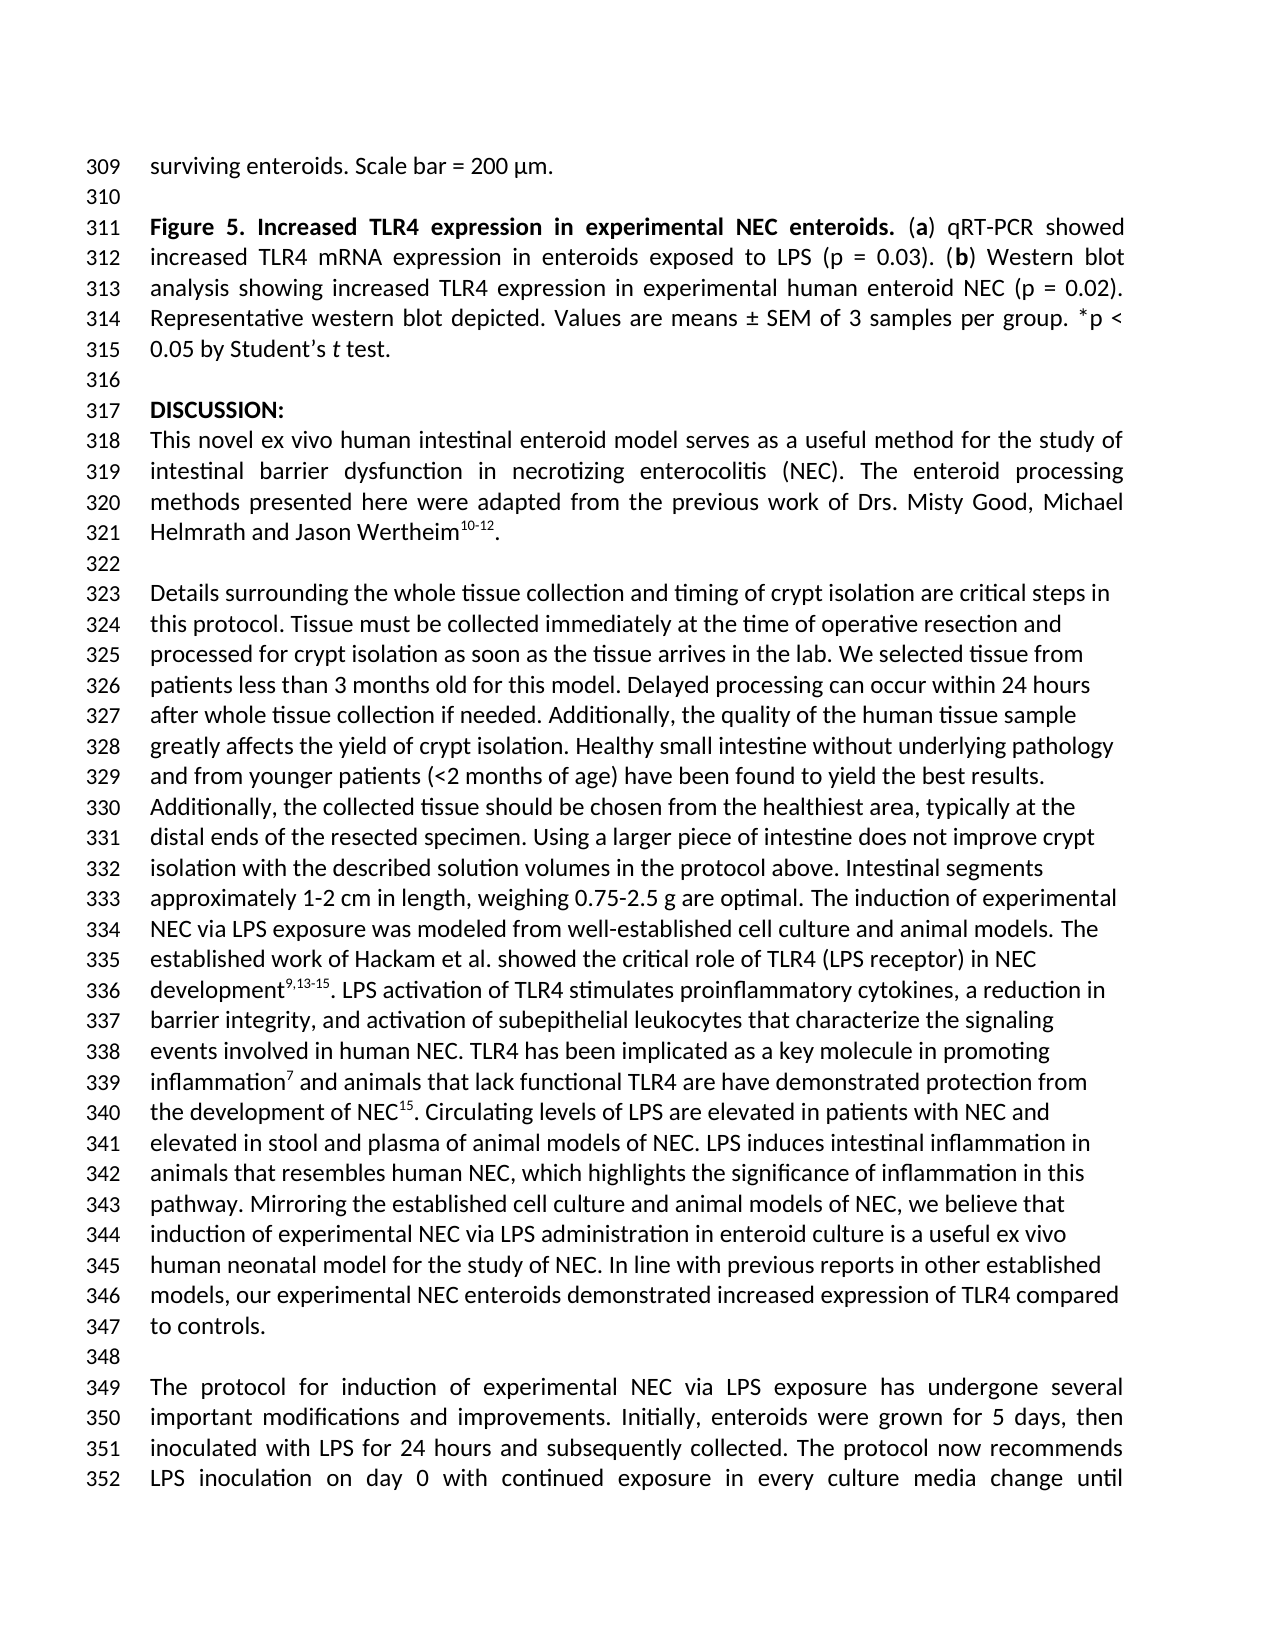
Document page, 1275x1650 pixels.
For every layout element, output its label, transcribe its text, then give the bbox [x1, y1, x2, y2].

text Figure 5. Increased TLR4 expression in experimental NEC enteroids. (a) qRT-PCR showed increased TLR4 mRNA expression in enteroids exposed to LPS (p = 0.03). (b) Western blot analysis showing increased TLR4 expression in experimental human enteroid NEC (p = 0.02). Representative western blot depicted. Values are means ± SEM of 3 samples per group. *p < 0.05 by Student’s t test. [150, 211, 1125, 364]
text Details surrounding the whole tissue collection and timing of crypt isolation are critical steps in this protocol. Tissue must be collected immediately at the time of operative resection and processed for crypt isolation as soon as the tissue arrives in the lab. We selected tissue from patients less than 3 months old for this model. Delayed processing can occur within 24 hours after whole tissue collection if needed. Additionally, the quality of the human tissue sample greatly affects the yield of crypt isolation. Healthy small intestine without underlying pathology and from younger patients (<2 months of age) have been found to yield the best results. Additionally, the collected tissue should be chosen from the healthiest area, typically at the distal ends of the resected specimen. Using a larger piece of intestine does not improve crypt isolation with the described solution volumes in the protocol above. Intestinal segments approximately 1-2 cm in length, weighing 0.75-2.5 g are optimal. The induction of experimental NEC via LPS exposure was modeled from well-established cell culture and animal models. The established work of Hackam et al. showed the critical role of TLR4 (LPS receptor) in NEC development9,13-15. LPS activation of TLR4 stimulates proinflammatory cytokines, a reduction in barrier integrity, and activation of subepithelial leukocytes that characterize the signaling events involved in human NEC. TLR4 has been implicated as a key molecule in promoting inflammation7 and animals that lack functional TLR4 are have demonstrated protection from the development of NEC15. Circulating levels of LPS are elevated in patients with NEC and elevated in stool and plasma of animal models of NEC. LPS induces intestinal inflammation in animals that resembles human NEC, which highlights the significance of inflammation in this pathway. Mirroring the established cell culture and animal models of NEC, we believe that induction of experimental NEC via LPS administration in enteroid culture is a useful ex vivo human neonatal model for the study of NEC. In line with previous reports in other established models, our experimental NEC enteroids demonstrated increased expression of TLR4 compared to controls. [150, 577, 1125, 1340]
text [150, 1371, 1125, 1493]
text This novel ex vivo human intestinal enteroid model serves as a useful method for the study of intestinal barrier dysfunction in necrotizing enterocolitis (NEC). The enteroid processing methods presented here were adapted from the previous work of Drs. Misty Good, Michael Helmrath and Jason Wertheim10-12. [150, 425, 1125, 547]
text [150, 150, 1125, 181]
text DISCUSSION: [150, 394, 1125, 425]
